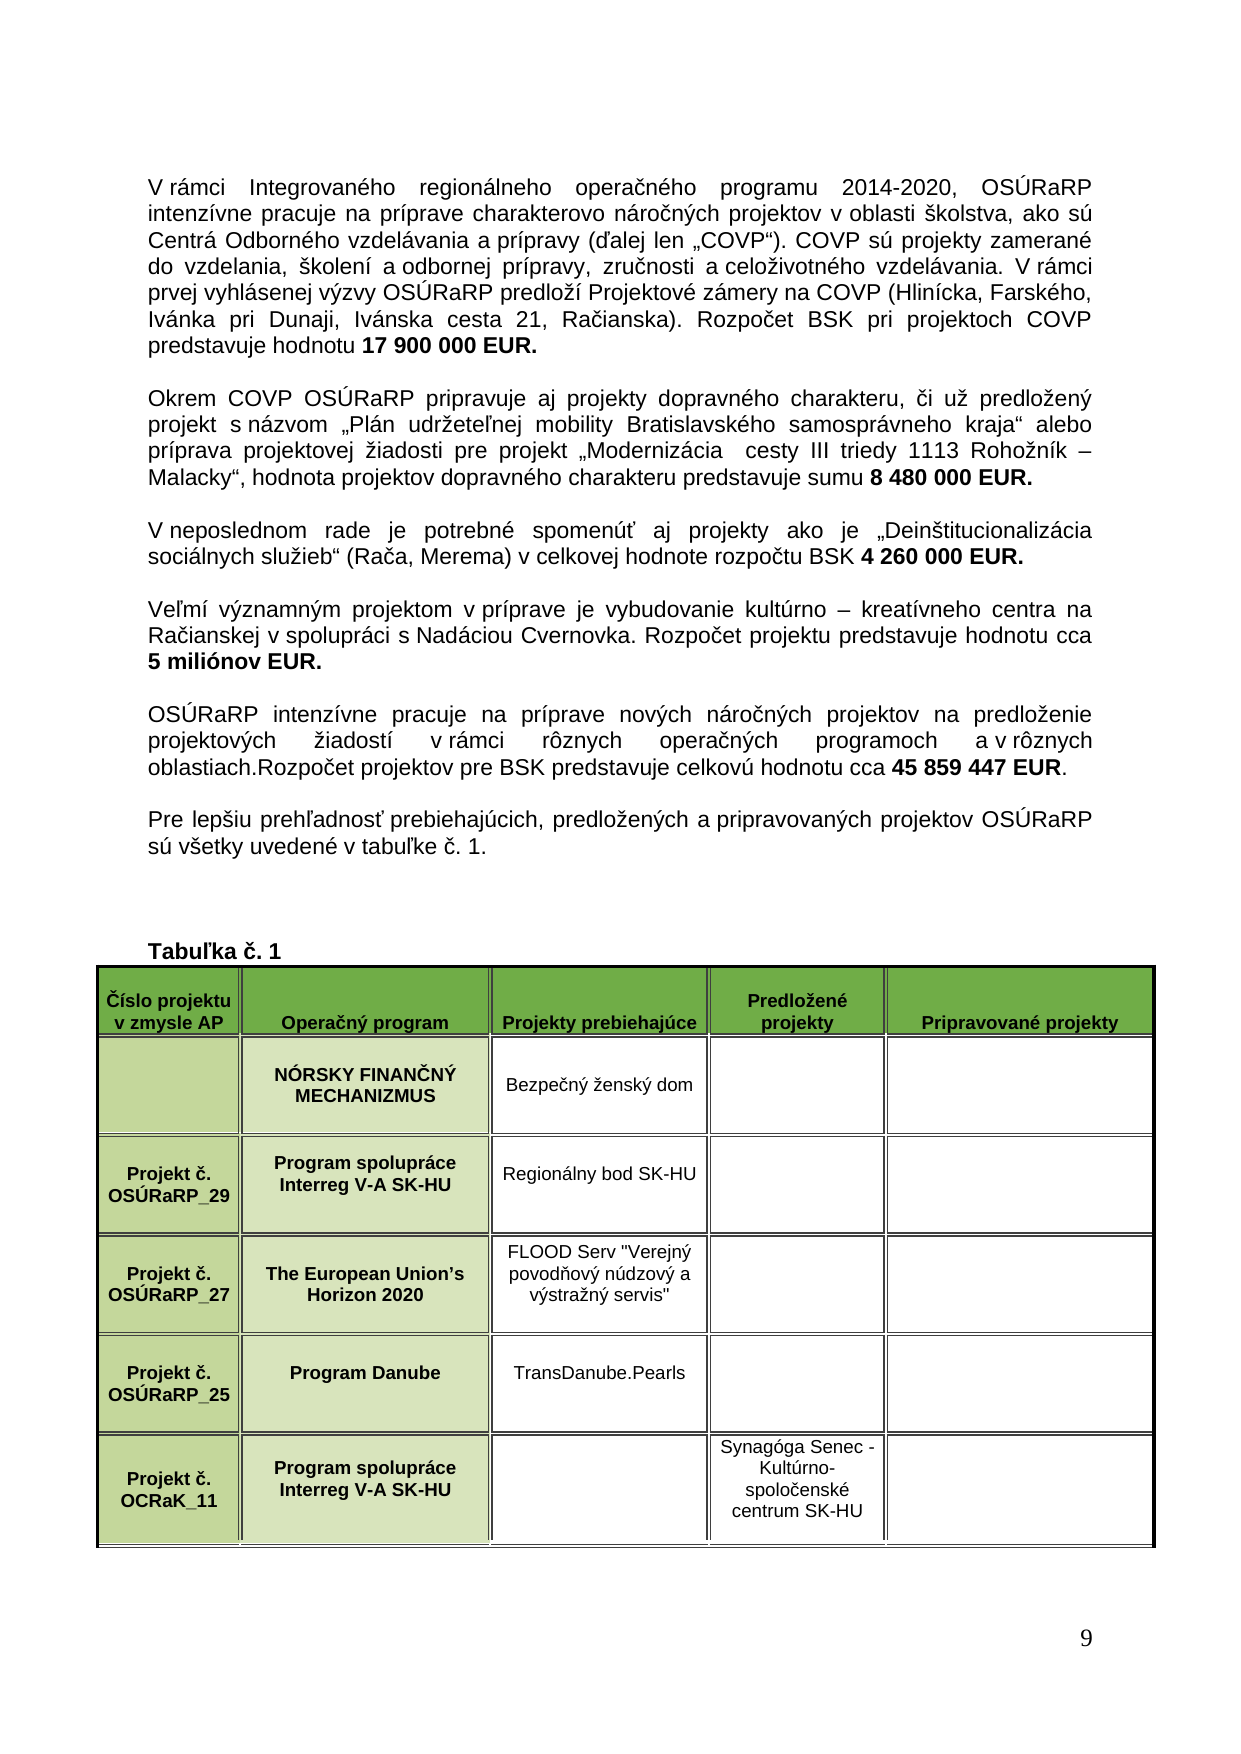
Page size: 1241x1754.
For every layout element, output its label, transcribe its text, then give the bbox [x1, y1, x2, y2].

table_cell Program Danube [243, 1336, 488, 1431]
table_cell Program spolupráce Interreg V-A SK-HU [243, 1137, 488, 1232]
table_cell [711, 1336, 883, 1431]
table_cell [888, 1336, 1152, 1431]
table_cell [888, 1237, 1152, 1331]
table_cell NÓRSKY FINANČNÝ MECHANIZMUS [243, 1038, 488, 1132]
table_header Projekty prebiehajúce [493, 968, 706, 1033]
table_cell [99, 1038, 238, 1132]
text V rámci Integrovaného regionálneho operačného programu 2014-2020, OSÚRaRP intenzívne pracuje na príprave charakterovo náročných projektov v oblasti školstva, ako sú Centrá Odborného vzdelávania a prípravy (ďalej len „COVP“). COVP sú projekty zamerané do vzdelania, školení a odbornej prípravy, zručnosti a celoživotného vzdelávania. V rámci prvej vyhlásenej výzvy OSÚRaRP predloží Projektové zámery na COVP (Hlinícka, Farského, Ivánka pri Dunaji, Ivánska cesta 21, Račianska). Rozpočet BSK pri projektoch COVP predstavuje hodnotu 17 900 000 EUR. [148, 174, 1093, 358]
table_cell Projekt č. OSÚRaRP_29 [99, 1137, 238, 1232]
table_cell [711, 1237, 883, 1331]
table_cell Projekt č. OSÚRaRP_25 [99, 1336, 238, 1431]
text V neposlednom rade je potrebné spomenúť aj projekty ako je „Deinštitucionalizácia sociálnych služieb“ (Rača, Merema) v celkovej hodnote rozpočtu BSK 4 260 000 EUR. [148, 517, 1093, 569]
table_cell TransDanube.Pearls [493, 1336, 706, 1431]
table_header Predložené projekty [711, 968, 883, 1033]
text Pre lepšiu prehľadnosť prebiehajúcich, predložených a pripravovaných projektov OSÚRaRP sú všetky uvedené v tabuľke č. 1. [148, 806, 1093, 859]
table_cell FLOOD Serv "Verejný povodňový núdzový a výstražný servis" [493, 1237, 706, 1331]
table_cell [888, 1038, 1152, 1132]
table_cell Regionálny bod SK-HU [493, 1137, 706, 1232]
table_cell The European Union’s Horizon 2020 [243, 1237, 488, 1331]
table_cell [711, 1038, 883, 1132]
text OSÚRaRP intenzívne pracuje na príprave nových náročných projektov na predloženie projektových žiadostí v rámci rôznych operačných programoch a v rôznych oblastiach.Rozpočet projektov pre BSK predstavuje celkovú hodnotu cca 45 859 447 EUR. [148, 701, 1093, 780]
table_cell [886, 1435, 1152, 1543]
table_cell Bezpečný ženský dom [493, 1038, 706, 1132]
table_cell Program spolupráce Interreg V-A SK-HU [240, 1431, 490, 1543]
table_cell Synagóga Senec - Kultúrno-spoločenské centrum SK-HU [709, 1431, 886, 1543]
table_cell Projekt č. OSÚRaRP_27 [99, 1237, 238, 1331]
text Veľmí významným projektom v príprave je vybudovanie kultúrno – kreatívneho centra na Račianskej v spolupráci s Nadáciou Cvernovka. Rozpočet projektu predstavuje hodnotu cca 5 miliónov EUR. [148, 596, 1093, 675]
table_cell Projekt č. OCRaK_11 [99, 1431, 240, 1543]
text Okrem COVP OSÚRaRP pripravuje aj projekty dopravného charakteru, či už predložený projekt s názvom „Plán udržeteľnej mobility Bratislavského samosprávneho kraja“ alebo príprava projektovej žiadosti pre projekt „Modernizácia cesty III triedy 1113 Rohožník – Malacky“, hodnota projektov dopravného charakteru predstavuje sumu 8 480 000 EUR. [148, 385, 1093, 490]
text Tabuľka č. 1 [148, 938, 1093, 964]
table_header Operačný program [243, 968, 488, 1033]
table_header Číslo projektu v zmysle AP [99, 968, 238, 1033]
table_cell [490, 1431, 709, 1543]
table_cell [711, 1137, 883, 1232]
table_cell [888, 1137, 1152, 1232]
table_header Pripravované projekty [888, 968, 1152, 1033]
